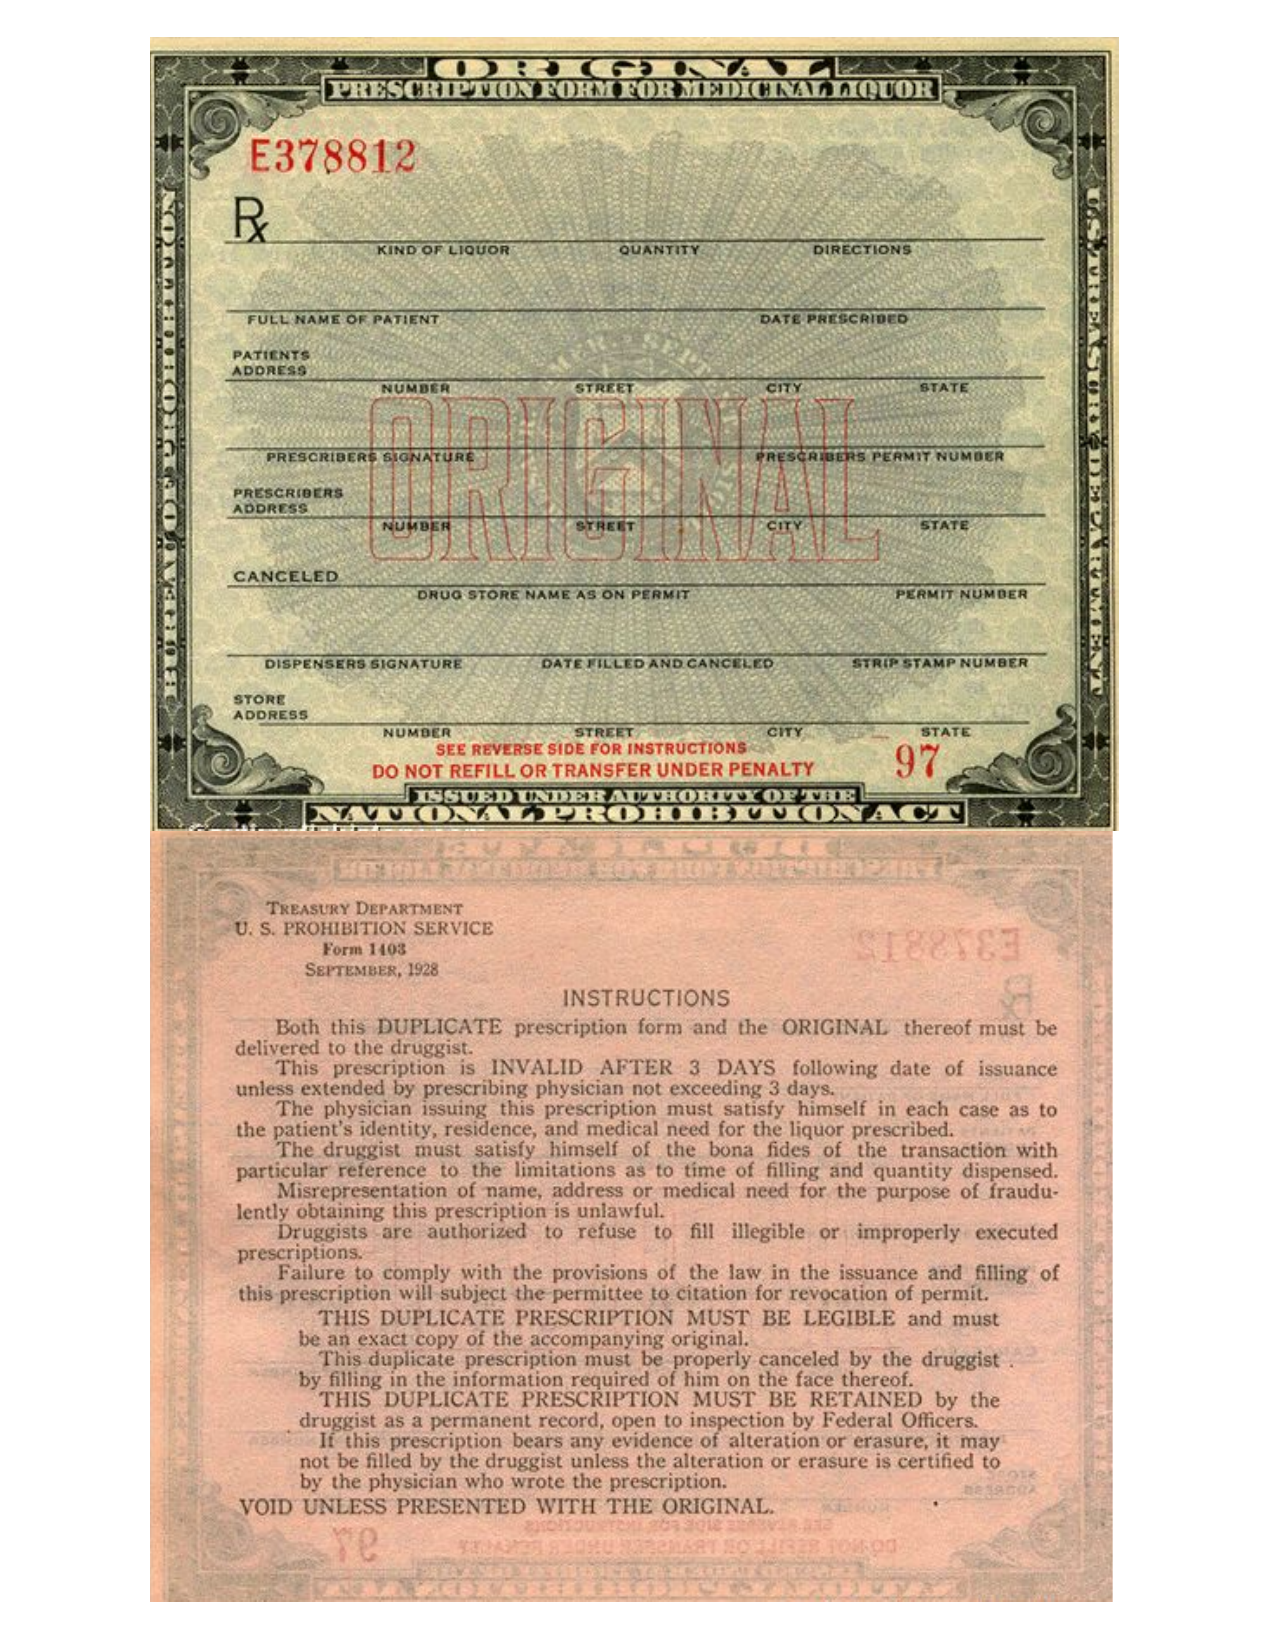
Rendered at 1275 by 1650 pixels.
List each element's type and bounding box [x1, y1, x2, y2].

picture [150, 37, 1119, 1602]
